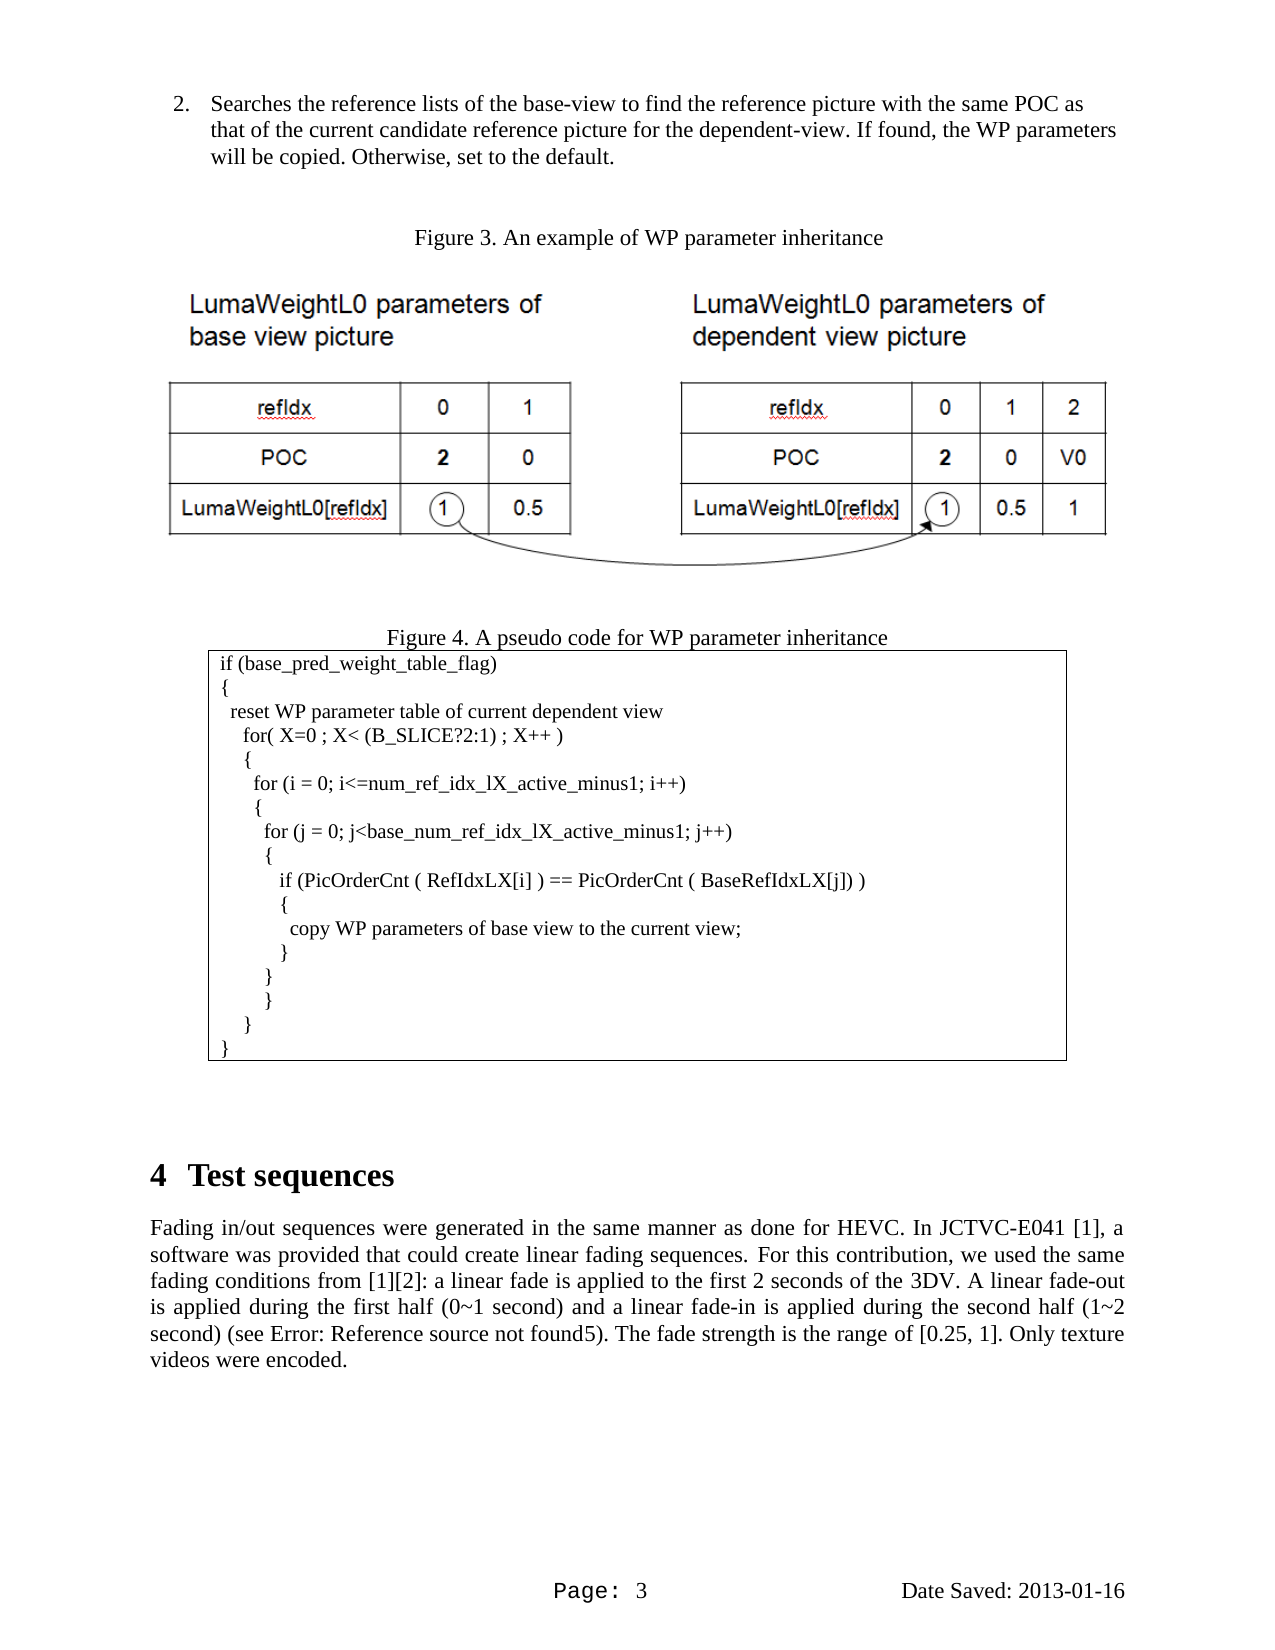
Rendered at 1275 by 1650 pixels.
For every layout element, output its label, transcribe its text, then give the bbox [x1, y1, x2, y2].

table_header if (base_pred_weight_table_flag) { reset WP parameter table of current dependent view for( X=0 ; X< (B_SLICE?2:1) ; X++ ) { for (i = 0; i<=num_ref_idx_lX_active_minus1; i++) { for (j = 0; j<base_num_ref_idx_lX_active_minus1; j++) { if (PicOrderCnt ( RefIdxLX[i] ) == PicOrderCnt ( BaseRefIdxLX[j]) ) { copy WP parameters of base view to the current view; } } } } } [209, 651, 1066, 1060]
text Figure 3. An example of WP parameter inheritance [173, 224, 1125, 250]
list Searches the reference lists of the base-view to find the reference picture with the same POC as that of the current candidate reference picture for the dependent-view. If found, the WP parameters will be copied. Otherwise, set to the default. [173, 90, 1125, 169]
text Figure 4. A pseudo code for WP parameter inheritance [150, 623, 1125, 650]
subtitle Test sequences [150, 1156, 1125, 1194]
picture [150, 264, 1125, 569]
